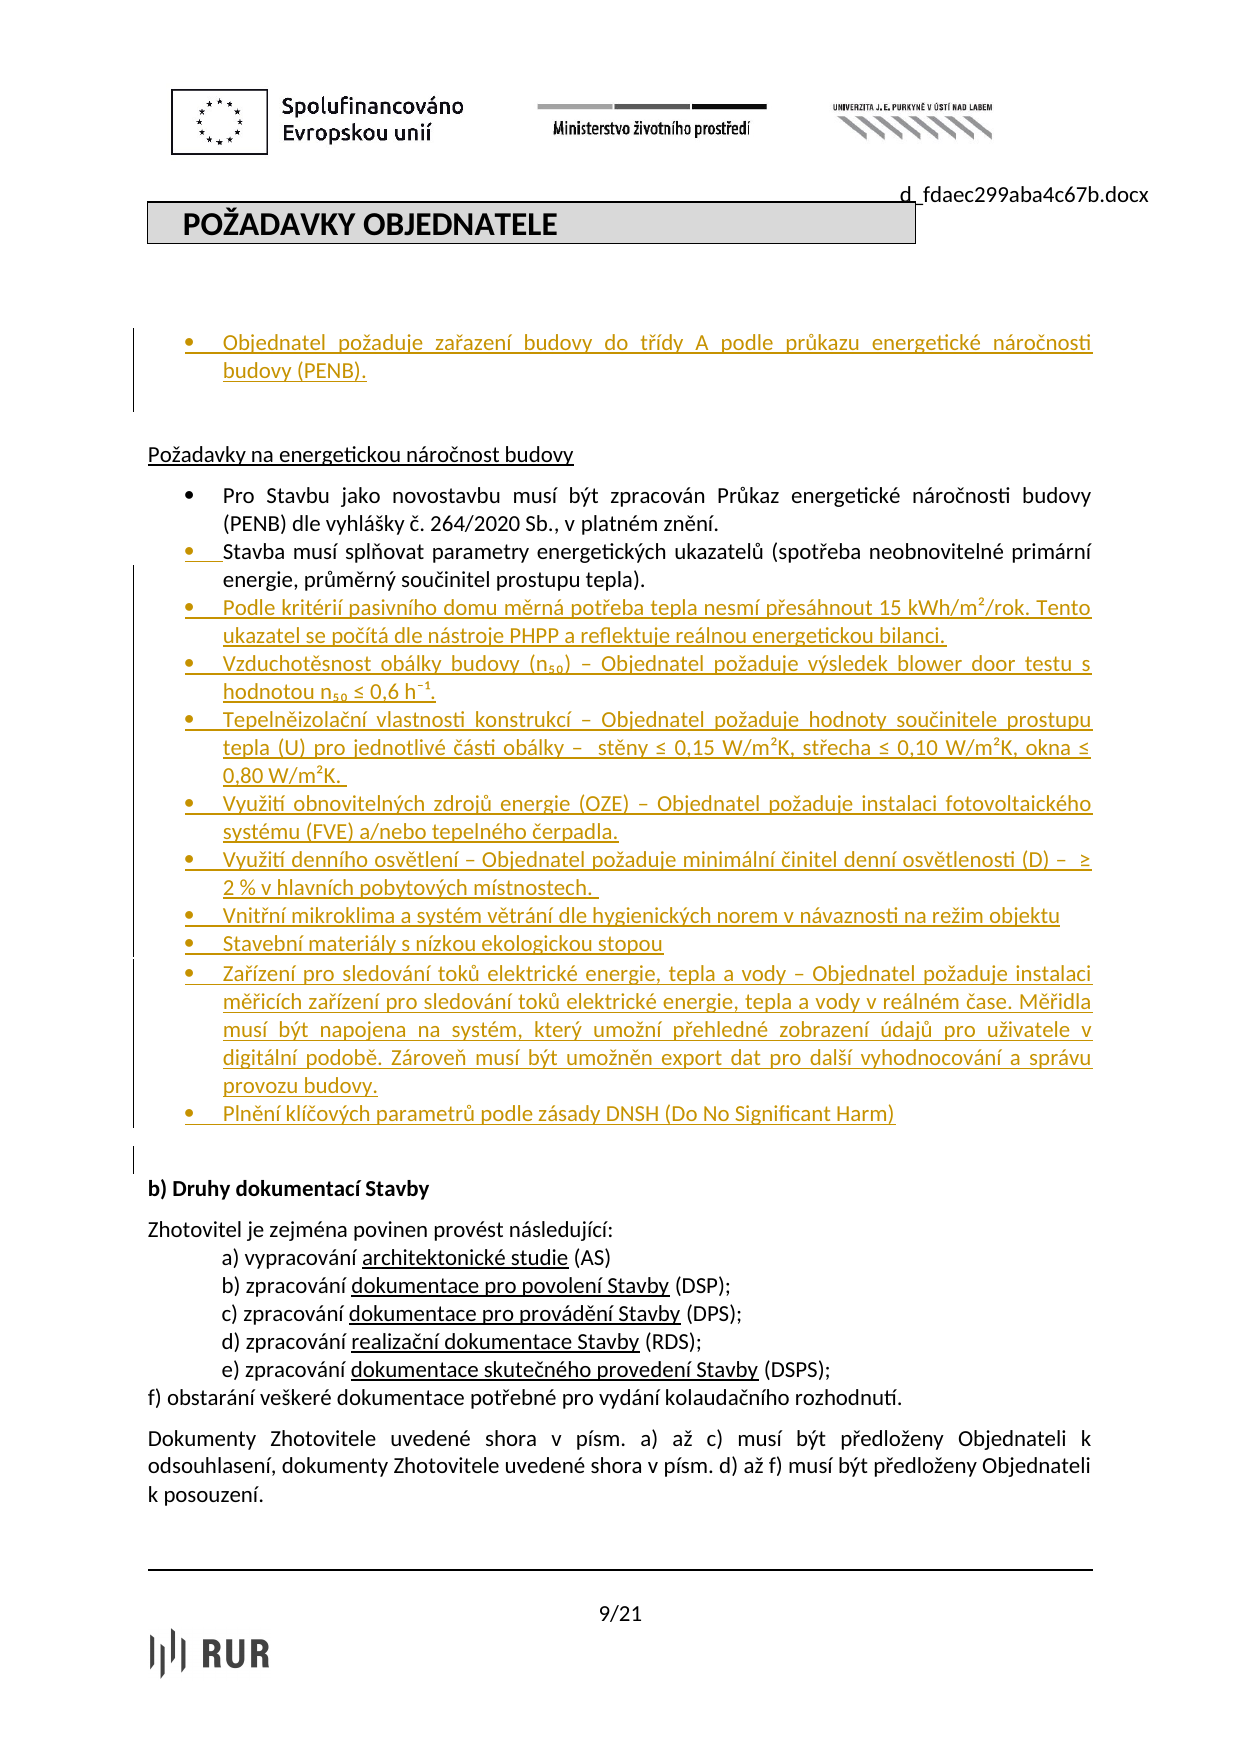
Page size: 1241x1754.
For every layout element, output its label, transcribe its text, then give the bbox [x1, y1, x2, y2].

text Požadavky na energetickou náročnost budovy [148, 440, 1093, 468]
picture [147, 73, 1019, 174]
text c) zpracování dokumentace pro provádění Stavby (DPS); [148, 1299, 1093, 1327]
list b) Druhy dokumentací Stavby [148, 1174, 1093, 1202]
text a) vypracování architektonické studie (AS) [148, 1243, 1093, 1271]
list f) obstarání veškeré dokumentace potřebné pro vydání kolaudačního rozhodnutí. [148, 1383, 1093, 1411]
text d) zpracování realizační dokumentace Stavby (RDS); [148, 1327, 1093, 1355]
text Zhotovitel je zejména povinen provést následující: [148, 1215, 1093, 1243]
list Pro Stavbu jako novostavbu musí být zpracován Průkaz energetické náročnosti budovy (PENB) dle vyhlášky č. 264/2020 Sb., v platném znění. [185, 481, 1093, 537]
text e) zpracování dokumentace skutečného provedení Stavby (DSPS); [148, 1355, 1093, 1383]
list Stavba musí splňovat parametry energetických ukazatelů (spotřeba neobnovitelné primární energie, průměrný součinitel prostupu tepla). [185, 537, 1093, 593]
text b) zpracování dokumentace pro povolení Stavby (DSP); [148, 1271, 1093, 1299]
text Dokumenty Zhotovitele uvedené shora v písm. a) až c) musí být předloženy Objednateli k odsouhlasení, dokumenty Zhotovitele uvedené shora v písm. d) až f) musí být předloženy Objednateli k posouzení. [148, 1424, 1093, 1508]
picture [147, 1627, 272, 1681]
